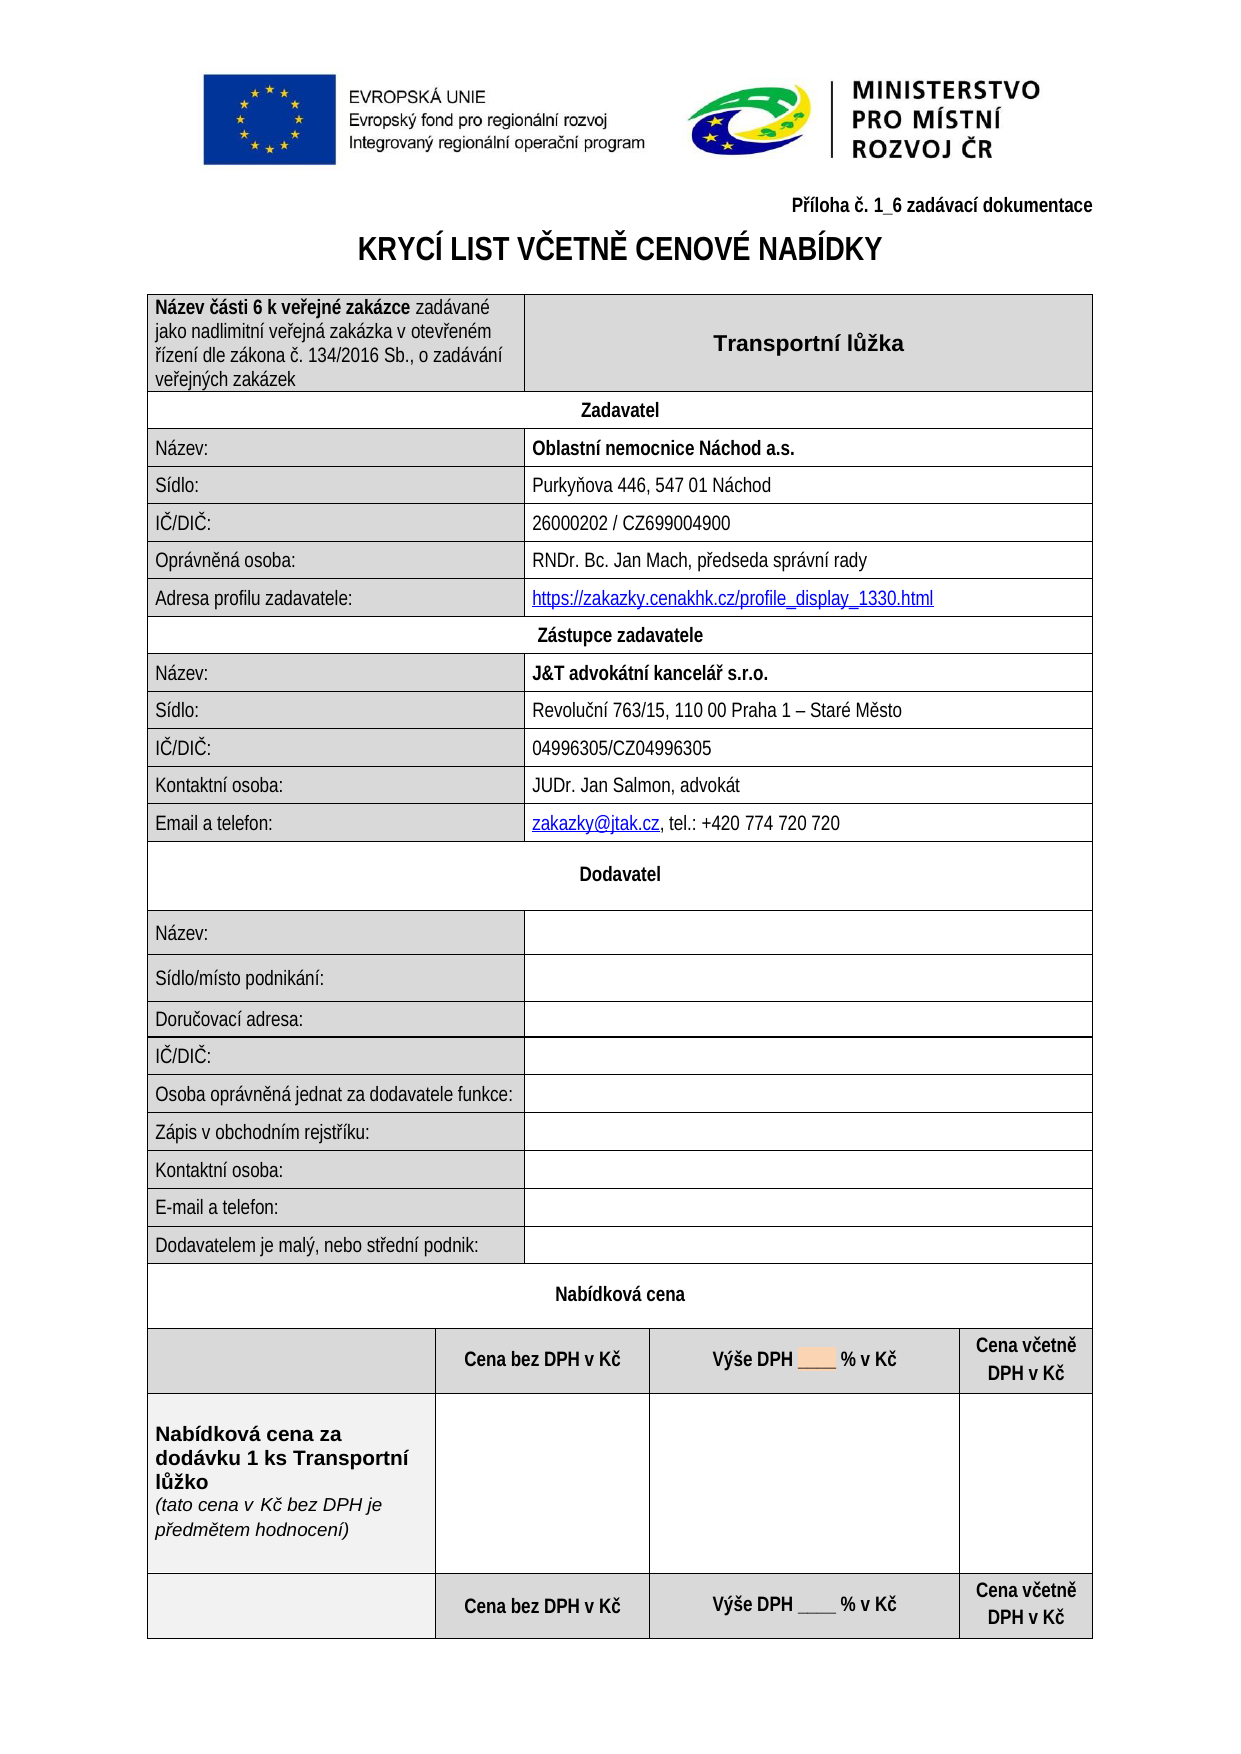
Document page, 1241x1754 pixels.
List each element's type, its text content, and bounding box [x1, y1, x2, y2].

table_cell Nabídková cena za dodávku 1 ks Transportní lůžko (tato cena v Kč bez DPH je předmětem hodnocení) [148, 1394, 435, 1572]
table_cell Dodavatelem je malý, nebo střední podnik: [148, 1227, 524, 1263]
text Příloha č. 1_6 zadávací dokumentace [148, 193, 1093, 217]
table_cell Email a telefon: [148, 804, 524, 841]
table_cell Zadavatel [148, 392, 1092, 428]
table_cell Kontaktní osoba: [148, 767, 524, 803]
table_cell Osoba oprávněná jednat za dodavatele funkce: [148, 1075, 524, 1112]
table_cell IČ/DIČ: [148, 504, 524, 541]
table_cell IČ/DIČ: [148, 1038, 524, 1074]
table_cell Název: [148, 911, 524, 954]
table_cell [960, 1394, 1092, 1572]
text KRYCÍ LIST VČETNĚ CENOVÉ NABÍDKY [148, 229, 1093, 267]
table_cell [525, 911, 1092, 954]
table_cell [525, 1113, 1092, 1150]
table_cell Výše DPH ____ % v Kč [650, 1574, 959, 1638]
table_cell [525, 1151, 1092, 1188]
table_cell [525, 1002, 1092, 1036]
table_cell JUDr. Jan Salmon, advokát [525, 767, 1092, 803]
table_cell IČ/DIČ: [148, 729, 524, 766]
table_cell zakazky@jtak.cz, tel.: +420 774 720 720 [525, 804, 1092, 841]
table_cell [525, 1227, 1092, 1263]
table_cell Sídlo/místo podnikání: [148, 955, 524, 1001]
table_cell Cena bez DPH v Kč [436, 1329, 649, 1393]
table_cell [148, 1329, 435, 1393]
table_cell [650, 1394, 959, 1572]
table_cell Zástupce zadavatele [148, 617, 1092, 653]
table_header Název části 6 k veřejné zakázce zadávané jako nadlimitní veřejná zakázka v otevřeném řízení dle zákona č. 134/2016 Sb., o zadávání veřejných zakázek [148, 295, 524, 391]
table_cell [525, 1038, 1092, 1074]
table_cell Výše DPH ____ % v Kč [650, 1329, 959, 1393]
table_cell Dodavatel [148, 842, 1092, 910]
table_cell Nabídková cena [148, 1264, 1092, 1328]
table_cell Název: [148, 429, 524, 466]
table_cell Revoluční 763/15, 110 00 Praha 1 – Staré Město [525, 692, 1092, 728]
table_cell Cena včetně DPH v Kč [960, 1329, 1092, 1393]
table_cell https://zakazky.cenakhk.cz/profile_display_1330.html [525, 579, 1092, 616]
table_cell E-mail a telefon: [148, 1189, 524, 1226]
table_cell Oblastní nemocnice Náchod a.s. [525, 429, 1092, 466]
table_cell Sídlo: [148, 692, 524, 728]
table_cell Sídlo: [148, 467, 524, 503]
table_cell Purkyňova 446, 547 01 Náchod [525, 467, 1092, 503]
table_cell 04996305/CZ04996305 [525, 729, 1092, 766]
table_cell [148, 1574, 435, 1638]
table_cell Název: [148, 654, 524, 691]
table_cell 26000202 / CZ699004900 [525, 504, 1092, 541]
table_cell Adresa profilu zadavatele: [148, 579, 524, 616]
table_cell [436, 1394, 649, 1572]
table_header Transportní lůžka [525, 295, 1092, 391]
table_cell Cena včetně DPH v Kč [960, 1574, 1092, 1638]
table_cell Kontaktní osoba: [148, 1151, 524, 1188]
table_cell Zápis v obchodním rejstříku: [148, 1113, 524, 1150]
table_cell J&T advokátní kancelář s.r.o. [525, 654, 1092, 691]
table_cell [525, 955, 1092, 1001]
table_cell RNDr. Bc. Jan Mach, předseda správní rady [525, 542, 1092, 578]
table_cell Oprávněná osoba: [148, 542, 524, 578]
table_cell [525, 1075, 1092, 1112]
table_cell Doručovací adresa: [148, 1002, 524, 1036]
table_cell [525, 1189, 1092, 1226]
table_cell Cena bez DPH v Kč [436, 1574, 649, 1638]
